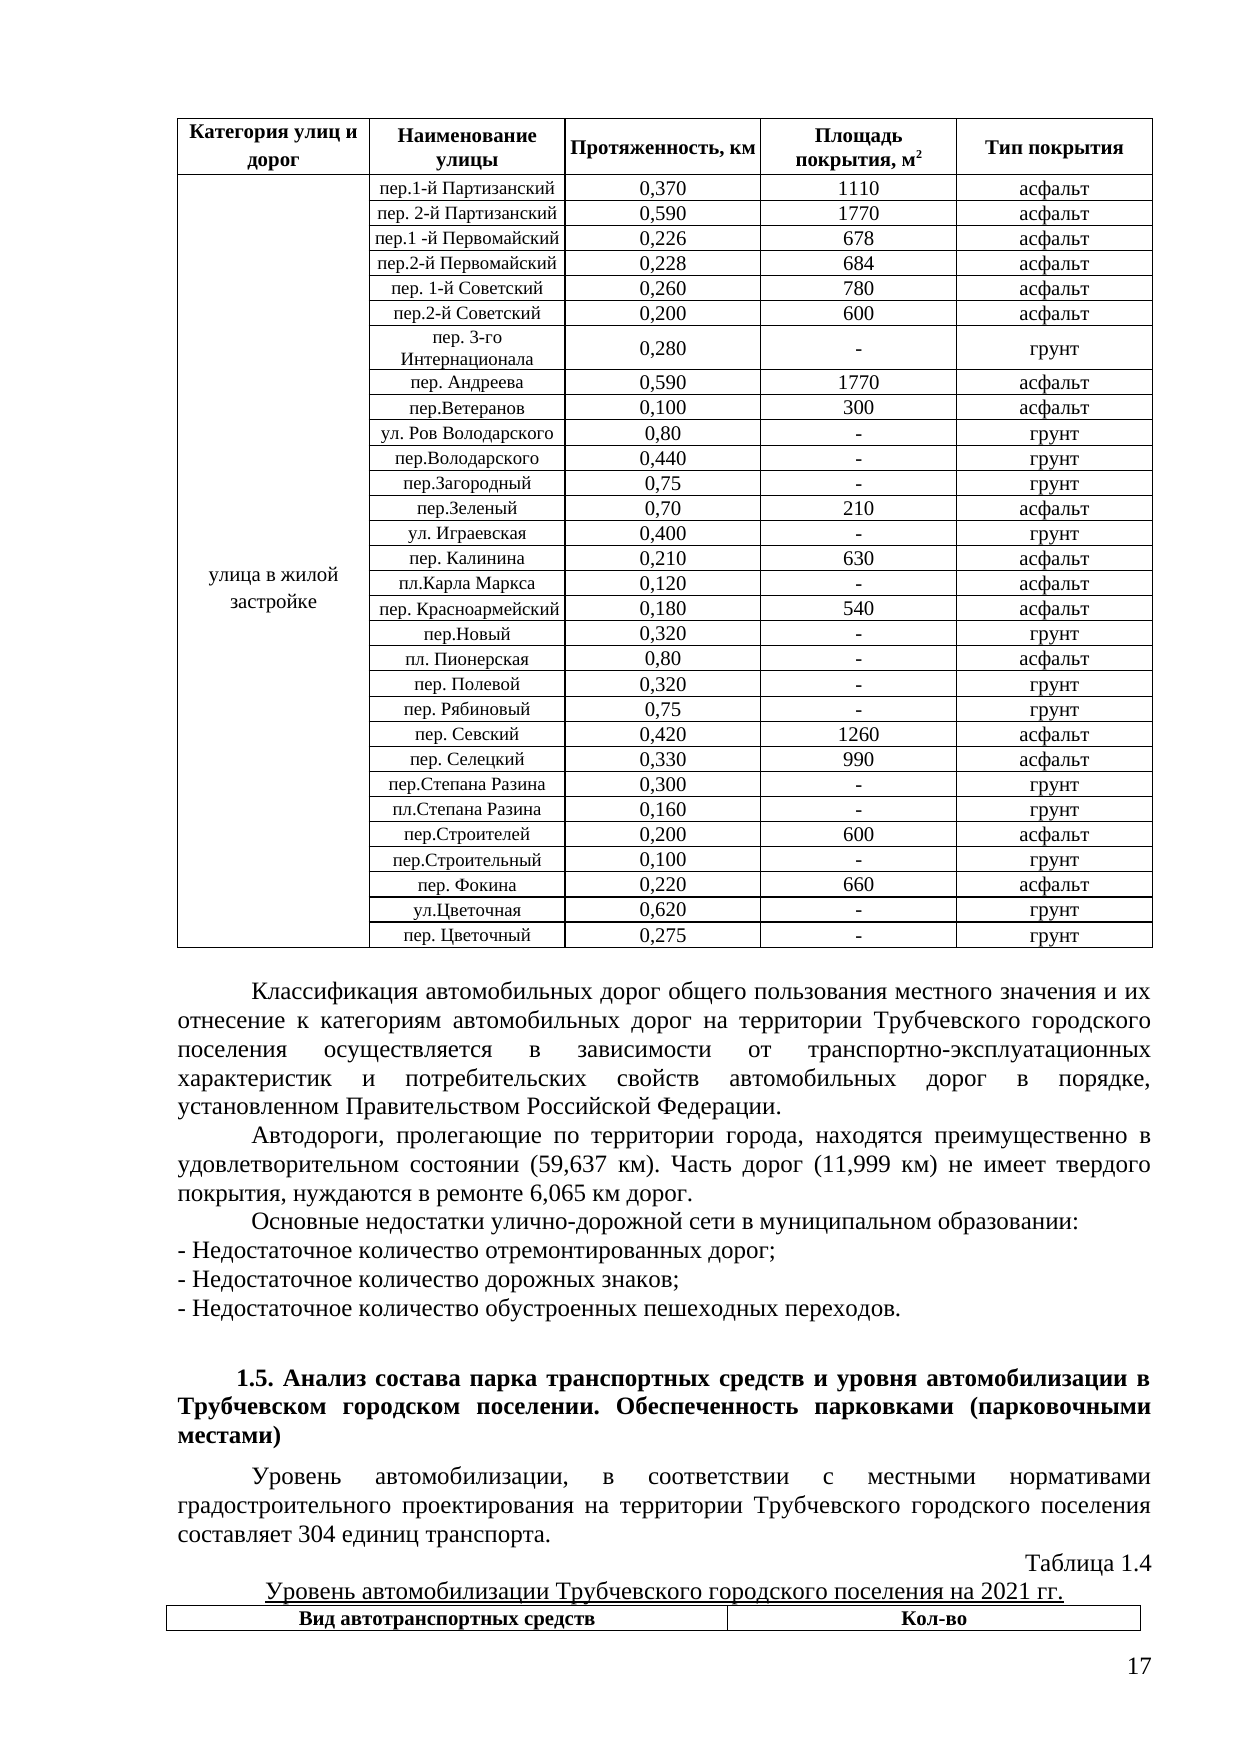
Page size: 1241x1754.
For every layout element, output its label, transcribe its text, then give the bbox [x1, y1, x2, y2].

table_cell - [761, 898, 956, 921]
table_cell грунт [957, 772, 1152, 796]
table_cell 0,100 [566, 847, 760, 871]
table_cell асфальт [957, 226, 1152, 250]
table_cell пер. Андреева [370, 370, 564, 394]
table_cell асфальт [957, 747, 1152, 771]
table_cell грунт [957, 923, 1152, 947]
table_cell 0,620 [566, 898, 760, 921]
table_cell асфальт [957, 370, 1152, 394]
table_cell 0,280 [566, 326, 760, 369]
table_cell 0,200 [566, 822, 760, 846]
text - Недостаточное количество дорожных знаков; [177, 1264, 1152, 1293]
table_cell грунт [957, 847, 1152, 871]
table_cell грунт [957, 471, 1152, 495]
subtitle 1.5. Анализ состава парка транспортных средств и уровня автомобилизации в Трубчевском городском поселении. Обеспеченность парковками (парковочными местами) [177, 1363, 1152, 1449]
table_cell грунт [957, 621, 1152, 645]
table_cell ул. Играевская [370, 521, 564, 545]
text Классификация автомобильных дорог общего пользования местного значения и их отнесение к категориям автомобильных дорог на территории Трубчевского городского поселения осуществляется в зависимости от транспортно-эксплуатационных характеристик и потребительских свойств автомобильных дорог в порядке, установленном Правительством Российской Федерации. [177, 976, 1152, 1120]
table_cell пер. Рябиновый [370, 697, 564, 721]
table_cell 0,590 [566, 201, 760, 224]
table_cell 0,180 [566, 596, 760, 620]
table_cell 0,260 [566, 276, 760, 300]
table_cell 990 [761, 747, 956, 771]
table_cell 0,330 [566, 747, 760, 771]
text Уровень автомобилизации, в соответствии с местными нормативами градостроительного проектирования на территории Трубчевского городского поселения составляет 304 единиц транспорта. [177, 1461, 1152, 1548]
table_cell асфальт [957, 276, 1152, 300]
table_cell 0,200 [566, 301, 760, 325]
table_cell грунт [957, 521, 1152, 545]
table_cell грунт [957, 446, 1152, 469]
table_header Кол-во [728, 1606, 1140, 1630]
table_cell 0,226 [566, 226, 760, 250]
table_cell 0,160 [566, 797, 760, 821]
table_cell 630 [761, 546, 956, 570]
table_cell - [761, 671, 956, 696]
table_cell асфальт [957, 496, 1152, 520]
table_cell пер. 2-й Партизанский [370, 201, 564, 224]
table_cell пер. Калинина [370, 546, 564, 570]
table_cell - [761, 446, 956, 469]
table_cell пер. Севский [370, 722, 564, 746]
table_cell пер.Зеленый [370, 496, 564, 520]
table_cell 1770 [761, 370, 956, 394]
table_cell асфальт [957, 646, 1152, 670]
table_cell пер.Новый [370, 621, 564, 645]
table_cell пер.1-й Партизанский [370, 175, 564, 199]
text Автодороги, пролегающие по территории города, находятся преимущественно в удовлетворительном состоянии (59,637 км). Часть дорог (11,999 км) не имеет твердого покрытия, нуждаются в ремонте 6,065 км дорог. [177, 1120, 1152, 1206]
table_cell 660 [761, 872, 956, 896]
table_cell 1110 [761, 175, 956, 199]
table_cell грунт [957, 420, 1152, 444]
table_cell - [761, 326, 956, 369]
table_cell - [761, 797, 956, 821]
table_cell пер. Полевой [370, 671, 564, 696]
table_cell 0,228 [566, 251, 760, 275]
table_cell 684 [761, 251, 956, 275]
table_header Наименование улицы [370, 119, 564, 174]
table_cell 0,210 [566, 546, 760, 570]
table_cell грунт [957, 671, 1152, 696]
table_cell пл.Карла Маркса [370, 571, 564, 595]
table_cell 0,320 [566, 671, 760, 696]
table_cell 0,440 [566, 446, 760, 469]
table_cell пер.Степана Разина [370, 772, 564, 796]
table_cell грунт [957, 326, 1152, 369]
table_cell асфальт [957, 175, 1152, 199]
table_cell пер.2-й Первомайский [370, 251, 564, 275]
table_header Тип покрытия [957, 119, 1152, 174]
table_cell пл.Степана Разина [370, 797, 564, 821]
table_cell пл. Пионерская [370, 646, 564, 670]
table_cell 600 [761, 301, 956, 325]
table_cell 678 [761, 226, 956, 250]
table_cell 780 [761, 276, 956, 300]
table_cell пер.1 -й Первомайский [370, 226, 564, 250]
table_header Категория улиц и дорог [178, 119, 369, 174]
table_cell асфальт [957, 596, 1152, 620]
table_cell асфальт [957, 872, 1152, 896]
table_cell грунт [957, 797, 1152, 821]
table_cell 0,80 [566, 646, 760, 670]
table_cell 0,100 [566, 395, 760, 419]
table_cell 0,300 [566, 772, 760, 796]
table_cell 210 [761, 496, 956, 520]
text Таблица 1.4 [177, 1548, 1152, 1576]
table_cell асфальт [957, 201, 1152, 224]
table_cell пер.Володарского [370, 446, 564, 469]
table_cell - [761, 471, 956, 495]
table_cell 0,590 [566, 370, 760, 394]
table_cell 0,75 [566, 471, 760, 495]
table_cell - [761, 646, 956, 670]
table_cell 0,80 [566, 420, 760, 444]
table_cell 1770 [761, 201, 956, 224]
table_cell 0,420 [566, 722, 760, 746]
table_cell грунт [957, 898, 1152, 921]
table_header Протяженность, км [566, 119, 760, 174]
table_cell 0,400 [566, 521, 760, 545]
table_cell 0,220 [566, 872, 760, 896]
table_cell асфальт [957, 251, 1152, 275]
text Основные недостатки улично-дорожной сети в муниципальном образовании: [177, 1206, 1152, 1235]
table_cell асфальт [957, 822, 1152, 846]
table_cell - [761, 923, 956, 947]
table_cell - [761, 571, 956, 595]
table_cell пер. 1-й Советский [370, 276, 564, 300]
table_cell 0,75 [566, 697, 760, 721]
table_cell пер.Загородный [370, 471, 564, 495]
table_cell пер.Строительный [370, 847, 564, 871]
table_cell ул. Ров Володарского [370, 420, 564, 444]
text - Недостаточное количество обустроенных пешеходных переходов. [177, 1293, 1152, 1321]
table_cell - [761, 521, 956, 545]
table_cell 0,120 [566, 571, 760, 595]
table_cell пер. Цветочный [370, 923, 564, 947]
table_cell 300 [761, 395, 956, 419]
table_cell асфальт [957, 395, 1152, 419]
table_cell 1260 [761, 722, 956, 746]
table_cell ул.Цветочная [370, 898, 564, 921]
table_cell асфальт [957, 571, 1152, 595]
table_cell - [761, 772, 956, 796]
table_cell пер. Селецкий [370, 747, 564, 771]
table_cell 540 [761, 596, 956, 620]
table_cell асфальт [957, 722, 1152, 746]
table_cell 600 [761, 822, 956, 846]
table_cell грунт [957, 697, 1152, 721]
table_cell - [761, 697, 956, 721]
table_cell пер. Фокина [370, 872, 564, 896]
text Уровень автомобилизации Трубчевского городского поселения на 2021 гг. [177, 1576, 1152, 1605]
table_cell 0,320 [566, 621, 760, 645]
table_cell 0,275 [566, 923, 760, 947]
table_cell пер.Ветеранов [370, 395, 564, 419]
table_cell - [761, 420, 956, 444]
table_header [167, 1606, 727, 1630]
table_cell 0,70 [566, 496, 760, 520]
table_cell асфальт [957, 546, 1152, 570]
table_cell - [761, 847, 956, 871]
table_cell пер.Строителей [370, 822, 564, 846]
table_cell пер. 3-го Интернационала [370, 326, 564, 369]
text - Недостаточное количество отремонтированных дорог; [177, 1235, 1152, 1264]
table_header Площадь покрытия, м2 [761, 119, 956, 174]
table_cell асфальт [957, 301, 1152, 325]
table_cell пер. Красноармейский [370, 596, 564, 620]
table_cell - [761, 621, 956, 645]
table_cell 0,370 [566, 175, 760, 199]
table_cell пер.2-й Советский [370, 301, 564, 325]
